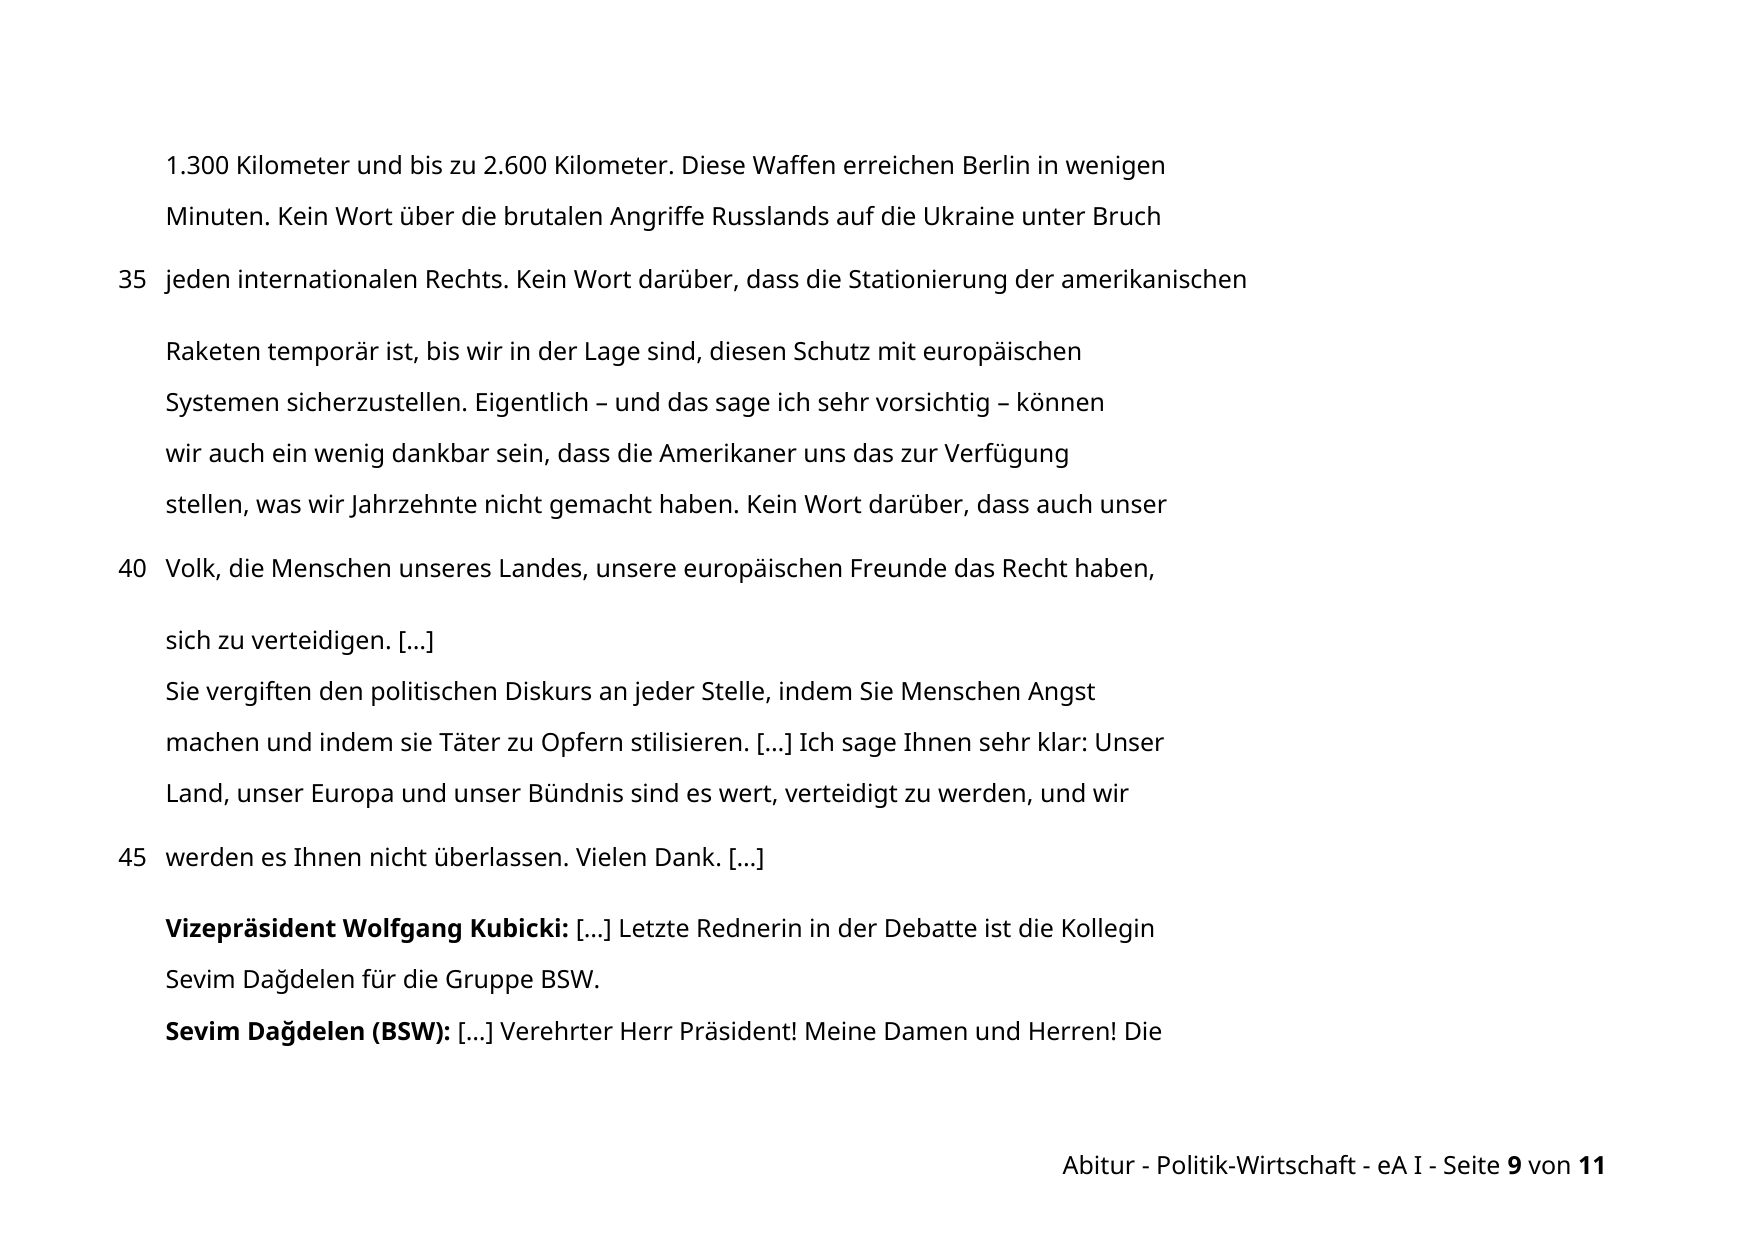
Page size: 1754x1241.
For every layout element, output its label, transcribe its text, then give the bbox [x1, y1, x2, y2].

list sich zu verteidigen. […] [165, 623, 1606, 657]
list Sevim Dağdelen für die Gruppe BSW. [165, 962, 1606, 996]
list wir auch ein wenig dankbar sein, dass die Amerikaner uns das zur Verfügung [165, 436, 1606, 470]
list machen und indem sie Täter zu Opfern stilisieren. […] Ich sage Ihnen sehr klar: Unser [165, 725, 1606, 759]
list Sie vergiften den politischen Diskurs an jeder Stelle, indem Sie Menschen Angst [165, 674, 1606, 708]
list 45 werden es Ihnen nicht überlassen. Vielen Dank. […] [118, 839, 1606, 873]
list Sevim Dağdelen (BSW): […] Verehrter Herr Präsident! Meine Damen und Herren! Die [165, 1013, 1606, 1047]
list Raketen temporär ist, bis wir in der Lage sind, diesen Schutz mit europäischen [165, 334, 1606, 368]
list Land, unser Europa und unser Bündnis sind es wert, verteidigt zu werden, und wir [165, 776, 1606, 810]
list Systemen sicherzustellen. Eigentlich – und das sage ich sehr vorsichtig – können [165, 385, 1606, 419]
list Minuten. Kein Wort über die brutalen Angriffe Russlands auf die Ukraine unter Bruch [165, 199, 1606, 233]
list Vizepräsident Wolfgang Kubicki: […] Letzte Rednerin in der Debatte ist die Kollegin [165, 911, 1606, 945]
list 35 jeden internationalen Rechts. Kein Wort darüber, dass die Stationierung der amerikanischen [118, 262, 1606, 296]
list 1.300 Kilometer und bis zu 2.600 Kilometer. Diese Waffen erreichen Berlin in wenigen [165, 148, 1606, 182]
list stellen, was wir Jahrzehnte nicht gemacht haben. Kein Wort darüber, dass auch unser [165, 487, 1606, 521]
list 40 Volk, die Menschen unseres Landes, unsere europäischen Freunde das Recht haben, [118, 551, 1606, 585]
